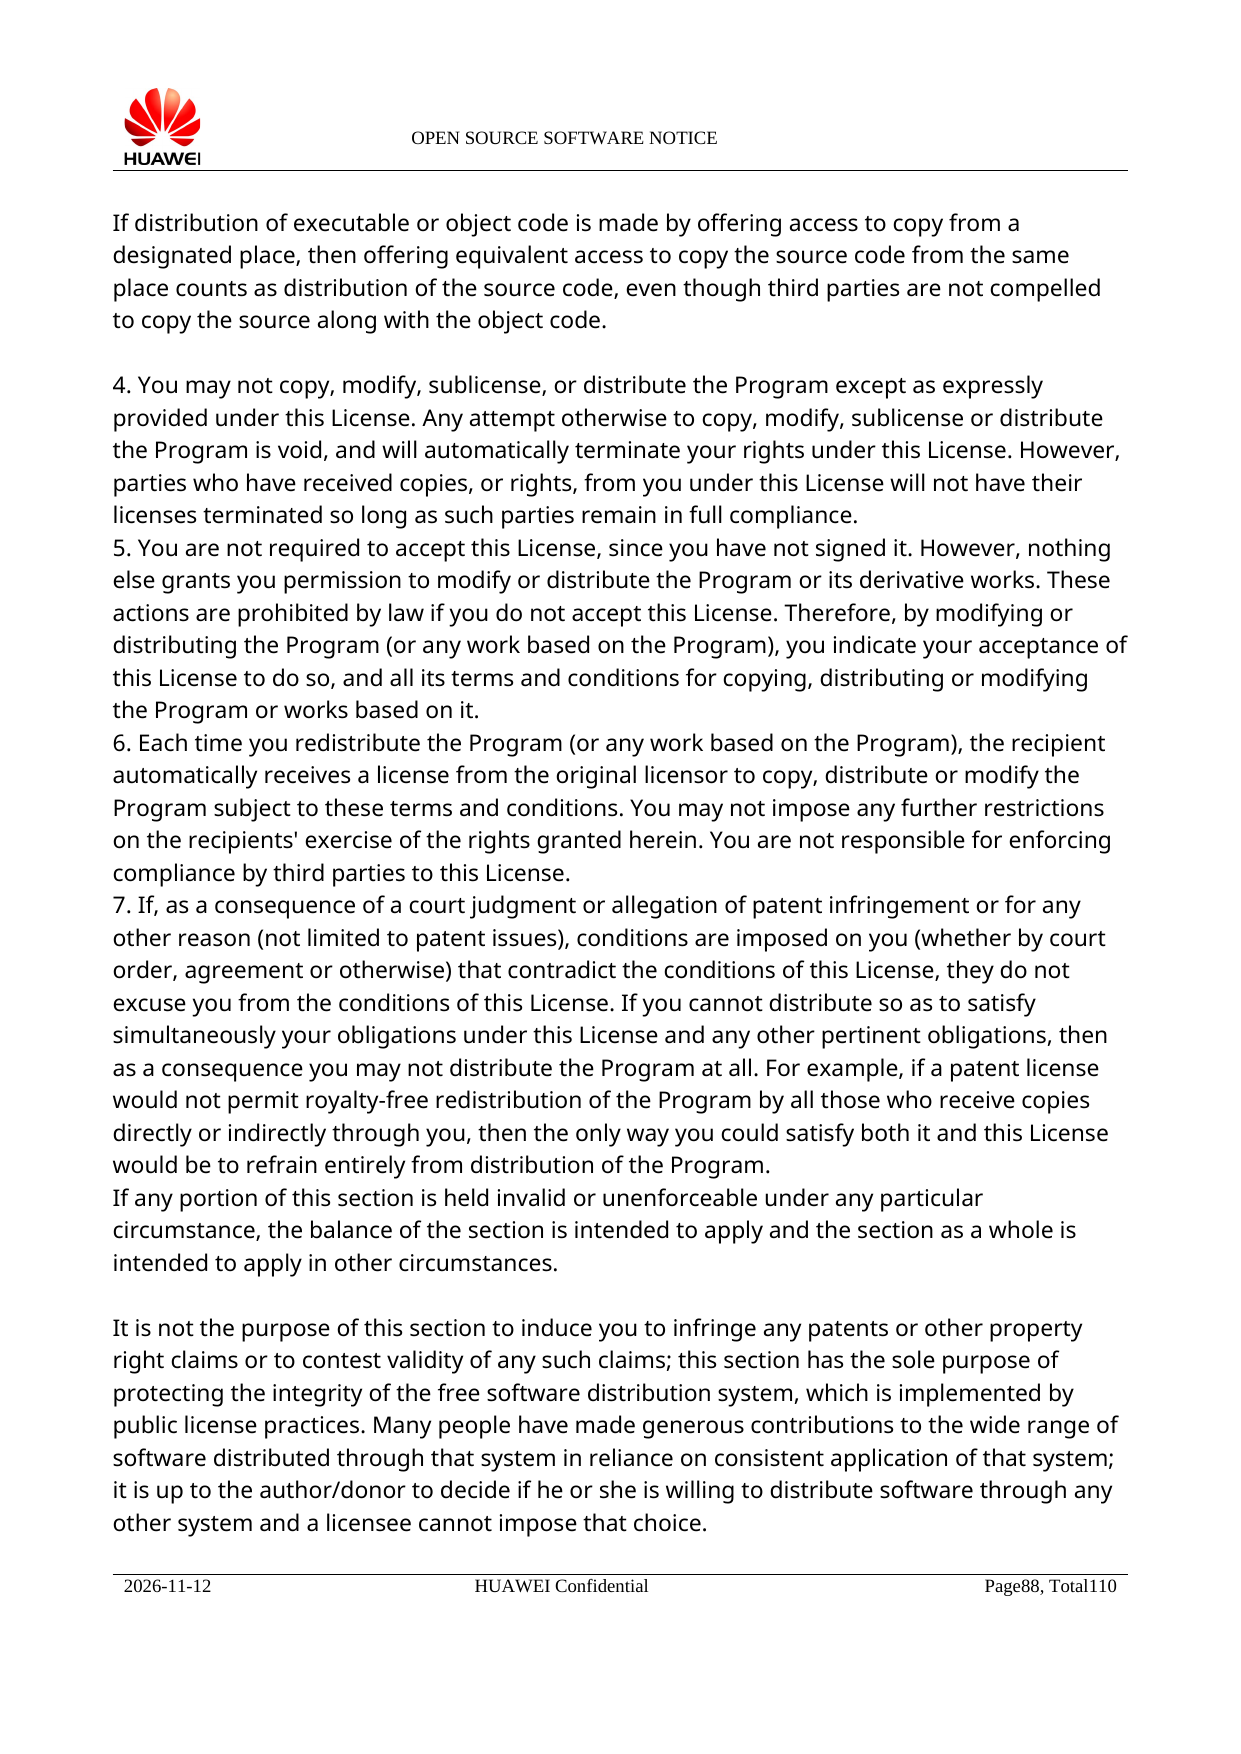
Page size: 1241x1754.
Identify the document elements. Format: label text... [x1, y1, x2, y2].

text It is not the purpose of this section to induce you to infringe any patents or other property right claims or to contest validity of any such claims; this section has the sole purpose of protecting the integrity of the free software distribution system, which is implemented by public license practices. Many people have made generous contributions to the wide range of software distributed through that system in reliance on consistent application of that system; it is up to the author/donor to decide if he or she is willing to distribute software through any other system and a licensee cannot impose that choice. [112, 1311, 1128, 1539]
text 5. You are not required to accept this License, since you have not signed it. However, nothing else grants you permission to modify or distribute the Program or its derivative works. These actions are prohibited by law if you do not accept this License. Therefore, by modifying or distributing the Program (or any work based on the Program), you indicate your acceptance of this License to do so, and all its terms and conditions for copying, distributing or modifying the Program or works based on it. [112, 531, 1128, 726]
text 4. You may not copy, modify, sublicense, or distribute the Program except as expressly provided under this License. Any attempt otherwise to copy, modify, sublicense or distribute the Program is void, and will automatically terminate your rights under this License. However, parties who have received copies, or rights, from you under this License will not have their licenses terminated so long as such parties remain in full compliance. [112, 369, 1128, 531]
text 7. If, as a consequence of a court judgment or allegation of patent infringement or for any other reason (not limited to patent issues), conditions are imposed on you (whether by court order, agreement or otherwise) that contradict the conditions of this License, they do not excuse you from the conditions of this License. If you cannot distribute so as to satisfy simultaneously your obligations under this License and any other pertinent obligations, then as a consequence you may not distribute the Program at all. For example, if a patent license would not permit royalty-free redistribution of the Program by all those who receive copies directly or indirectly through you, then the only way you could satisfy both it and this License would be to refrain entirely from distribution of the Program. [112, 889, 1128, 1181]
text If distribution of executable or object code is made by offering access to copy from a designated place, then offering equivalent access to copy the source code from the same place counts as distribution of the source code, even though third parties are not compelled to copy the source along with the object code. [112, 206, 1128, 336]
picture [124, 88, 201, 165]
text 6. Each time you redistribute the Program (or any work based on the Program), the recipient automatically receives a license from the original licensor to copy, distribute or modify the Program subject to these terms and conditions. You may not impose any further restrictions on the recipients' exercise of the rights granted herein. You are not responsible for enforcing compliance by third parties to this License. [112, 726, 1128, 889]
text If any portion of this section is held invalid or unenforceable under any particular circumstance, the balance of the section is intended to apply and the section as a whole is intended to apply in other circumstances. [112, 1181, 1128, 1279]
